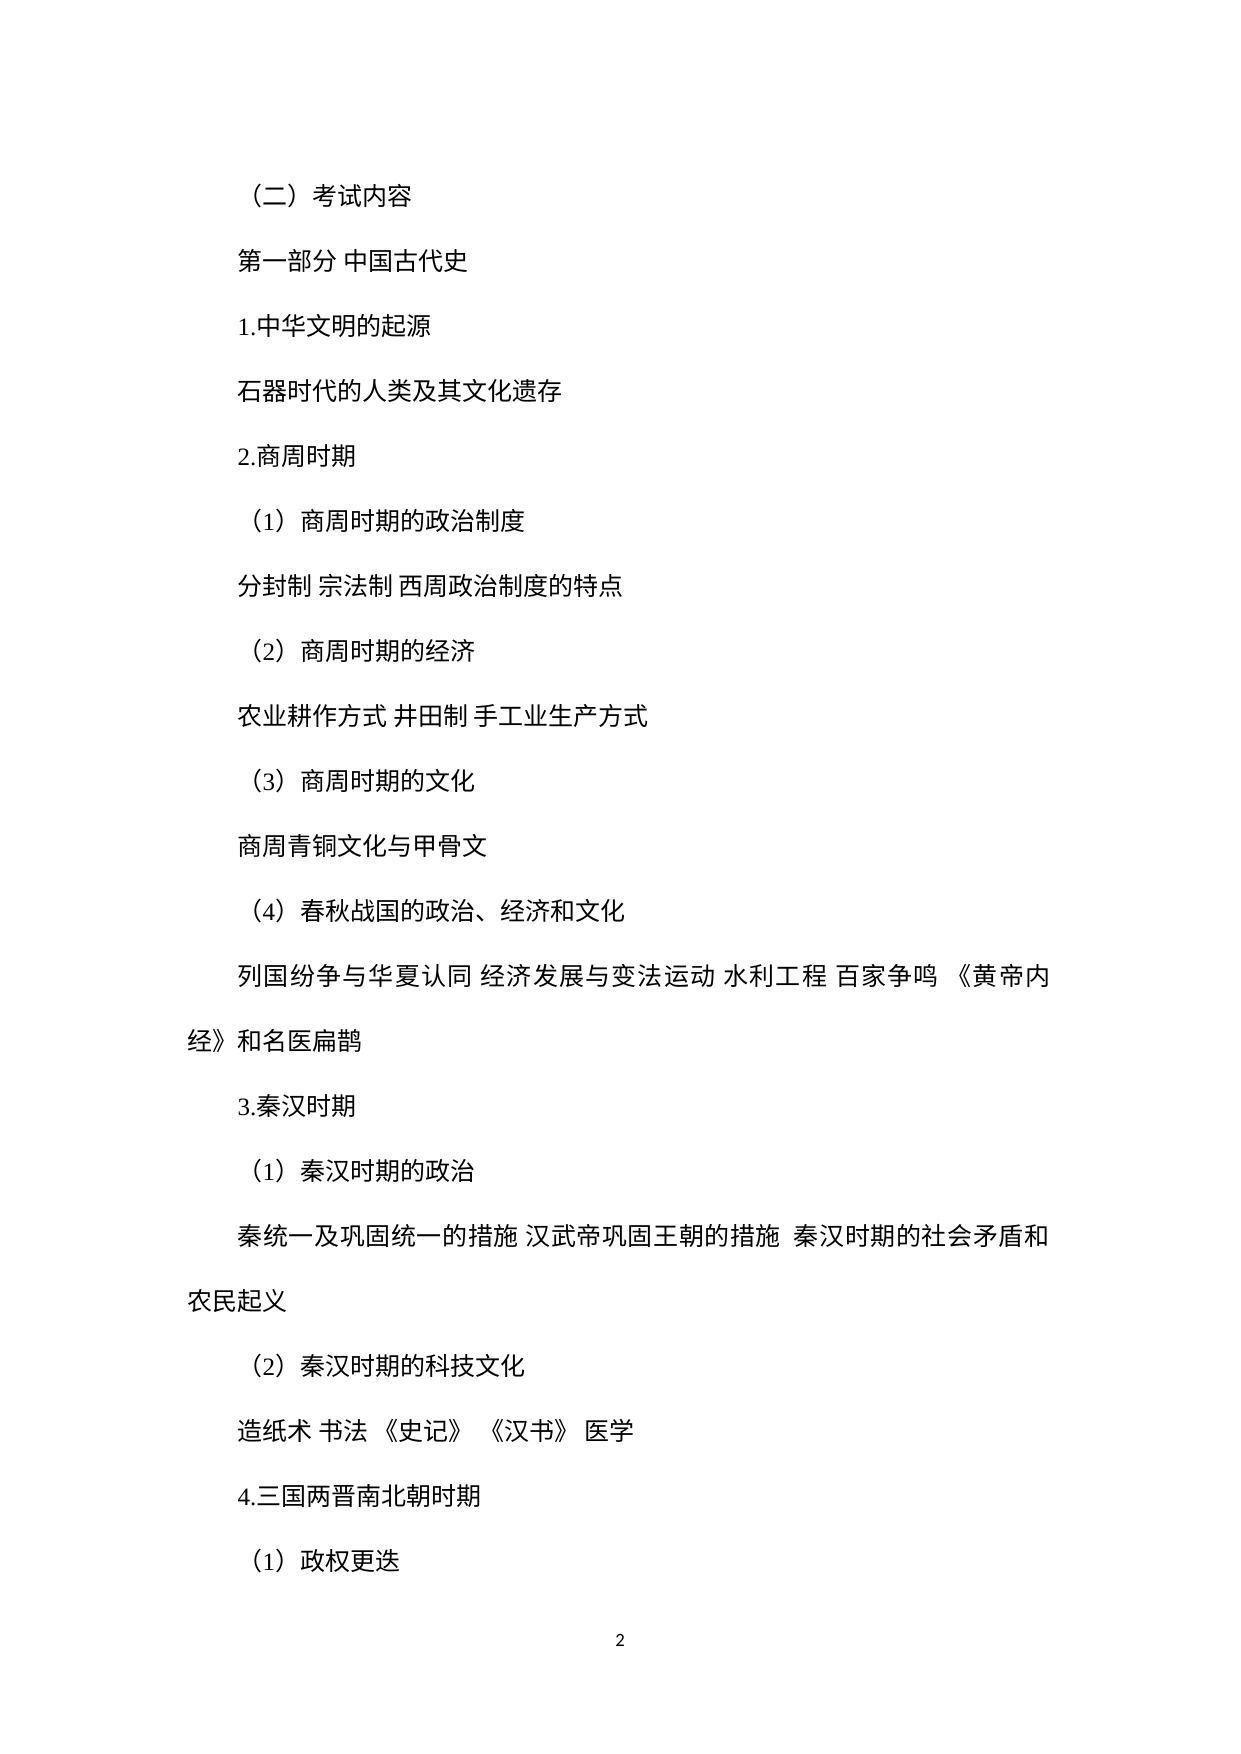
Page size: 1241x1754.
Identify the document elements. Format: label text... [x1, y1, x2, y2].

text 造纸术 书法 《史记》 《汉书》 医学 [187, 1397, 1053, 1462]
text 4.三国两晋南北朝时期 [187, 1462, 1053, 1527]
text （1）商周时期的政治制度 [187, 487, 1053, 552]
text 3.秦汉时期 [187, 1072, 1053, 1137]
text （2）商周时期的经济 [187, 617, 1053, 682]
text （4）春秋战国的政治、经济和文化 [187, 877, 1053, 942]
text （1）政权更迭 [187, 1527, 1053, 1592]
text （3）商周时期的文化 [187, 747, 1053, 812]
text 2.商周时期 [187, 422, 1053, 487]
text （1）秦汉时期的政治 [187, 1137, 1053, 1202]
text 分封制 宗法制 西周政治制度的特点 [187, 552, 1053, 617]
text 秦统一及巩固统一的措施 汉武帝巩固王朝的措施 秦汉时期的社会矛盾和农民起义 [187, 1202, 1053, 1332]
text 第一部分 中国古代史 [187, 227, 1053, 292]
text 石器时代的人类及其文化遗存 [187, 357, 1053, 422]
text 农业耕作方式 井田制 手工业生产方式 [187, 682, 1053, 747]
text 1.中华文明的起源 [187, 292, 1053, 357]
text 商周青铜文化与甲骨文 [187, 812, 1053, 877]
text （二）考试内容 [187, 162, 1053, 227]
text 列国纷争与华夏认同 经济发展与变法运动 水利工程 百家争鸣 《黄帝内经》和名医扁鹊 [187, 942, 1053, 1072]
text （2）秦汉时期的科技文化 [187, 1332, 1053, 1397]
